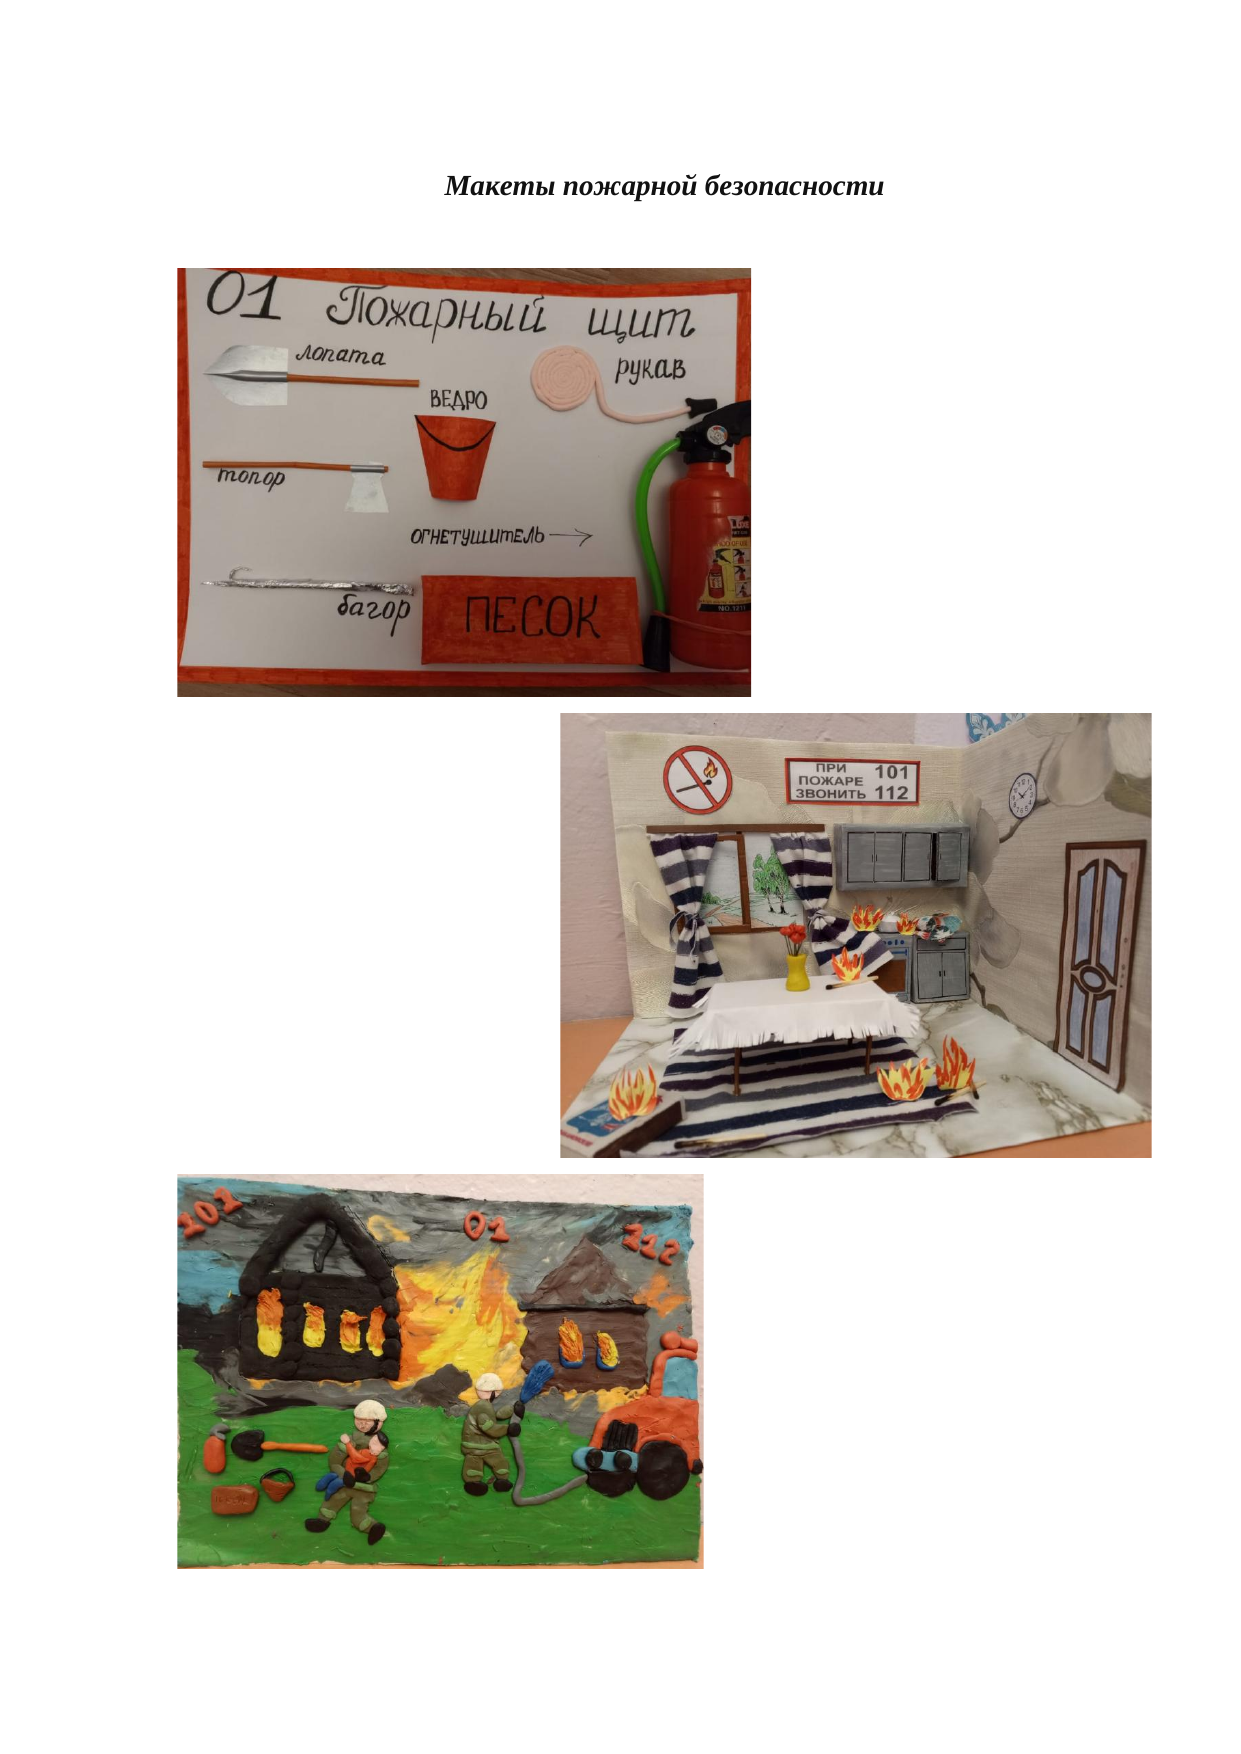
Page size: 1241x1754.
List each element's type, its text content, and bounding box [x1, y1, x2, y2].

picture [560, 713, 1152, 1158]
text Макеты пожарной безопасности [177, 168, 1152, 202]
picture [177, 1174, 704, 1569]
picture [177, 268, 752, 697]
